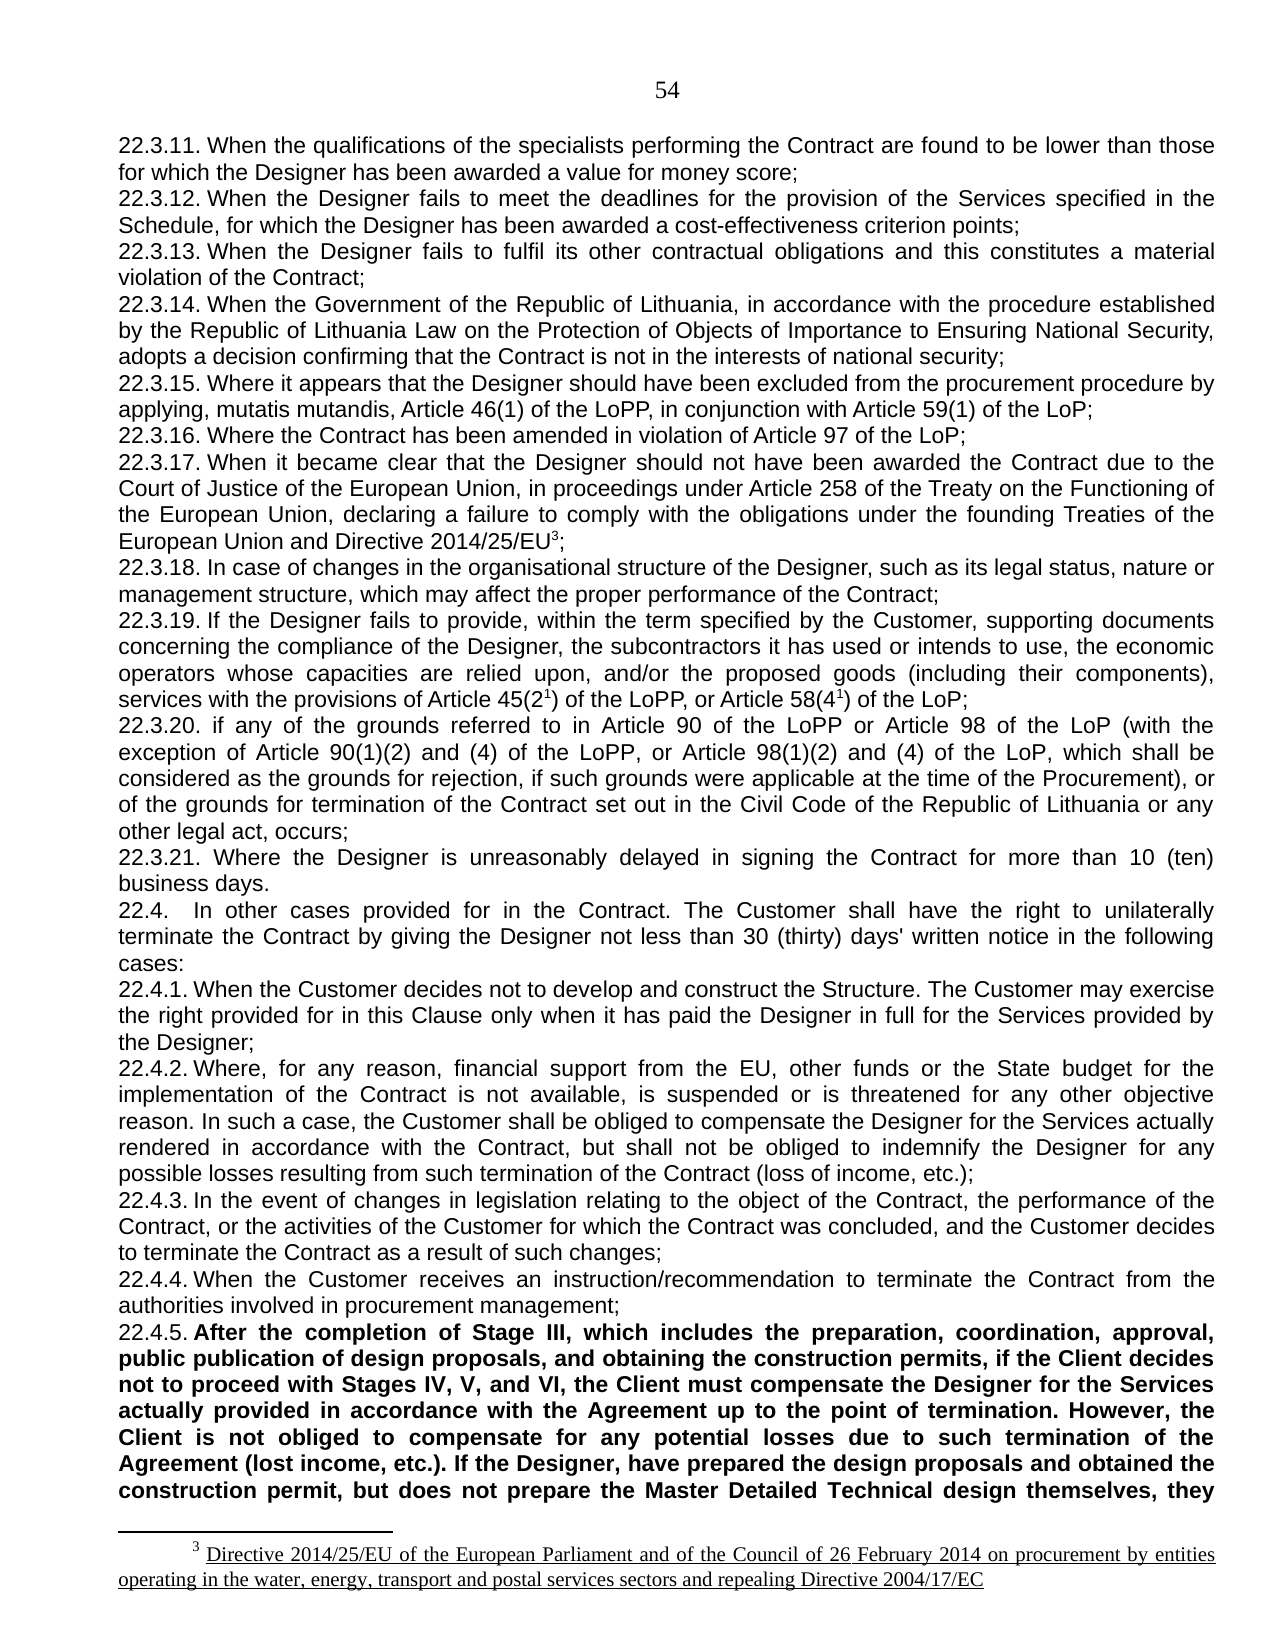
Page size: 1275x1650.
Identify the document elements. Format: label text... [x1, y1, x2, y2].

list When the qualifications of the specialists performing the Contract are found to be lower than those for which the Designer has been awarded a value for money score; [118, 132, 1216, 185]
title When it became clear that the Designer should not have been awarded the Contract due to the Court of Justice of the European Union, in proceedings under Article 258 of the Treaty on the Functioning of the European Union, declaring a failure to comply with the obligations under the founding Treaties of the European Union and Directive 2014/25/EU; [118, 449, 1216, 554]
title If the Designer fails to provide, within the term specified by the Customer, supporting documents concerning the compliance of the Designer, the subcontractors it has used or intends to use, the economic operators whose capacities are relied upon, and/or the proposed goods (including their components), services with the provisions of Article 45(21) of the LoPP, or Article 58(41) of the LoP; [118, 607, 1216, 712]
text 22.3.21. Where the Designer is unreasonably delayed in signing the Contract for more than 10 (ten) business days. [118, 844, 1216, 897]
title Where it appears that the Designer should have been excluded from the procurement procedure by applying, mutatis mutandis, Article 46(1) of the LoPP, in conjunction with Article 59(1) of the LoP; [118, 370, 1216, 422]
list When the Customer receives an instruction/recommendation to terminate the Contract from the authorities involved in procurement management; [118, 1266, 1216, 1318]
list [118, 1318, 1216, 1503]
title In case of changes in the organisational structure of the Designer, such as its legal status, nature or management structure, which may affect the proper performance of the Contract; [118, 554, 1216, 607]
title When the Government of the Republic of Lithuania, in accordance with the procedure established by the Republic of Lithuania Law on the Protection of Objects of Importance to Ensuring National Security, adopts a decision confirming that the Contract is not in the interests of national security; [118, 291, 1216, 370]
title When the Designer fails to fulfil its other contractual obligations and this constitutes a material violation of the Contract; [118, 238, 1216, 291]
text 22.3.20. if any of the grounds referred to in Article 90 of the LoPP or Article 98 of the LoP (with the exception of Article 90(1)(2) and (4) of the LoPP, or Article 98(1)(2) and (4) of the LoP, which shall be considered as the grounds for rejection, if such grounds were applicable at the time of the Procurement), or of the grounds for termination of the Contract set out in the Civil Code of the Republic of Lithuania or any other legal act, occurs; [118, 712, 1216, 844]
list Where, for any reason, financial support from the EU, other funds or the State budget for the implementation of the Contract is not available, is suspended or is threatened for any other objective reason. In such a case, the Customer shall be obliged to compensate the Designer for the Services actually rendered in accordance with the Contract, but shall not be obliged to indemnify the Designer for any possible losses resulting from such termination of the Contract (loss of income, etc.); [118, 1055, 1216, 1187]
list In other cases provided for in the Contract. The Customer shall have the right to unilaterally terminate the Contract by giving the Designer not less than 30 (thirty) days' written notice in the following cases: [118, 897, 1216, 976]
list When the Customer decides not to develop and construct the Structure. The Customer may exercise the right provided for in this Clause only when it has paid the Designer in full for the Services provided by the Designer; [118, 976, 1216, 1055]
title Where the Contract has been amended in violation of Article 97 of the LoP; [118, 422, 1216, 449]
list In the event of changes in legislation relating to the object of the Contract, the performance of the Contract, or the activities of the Customer for which the Contract was concluded, and the Customer decides to terminate the Contract as a result of such changes; [118, 1187, 1216, 1266]
list When the Designer fails to meet the deadlines for the provision of the Services specified in the Schedule, for which the Designer has been awarded a cost-effectiveness criterion points; [118, 185, 1216, 238]
